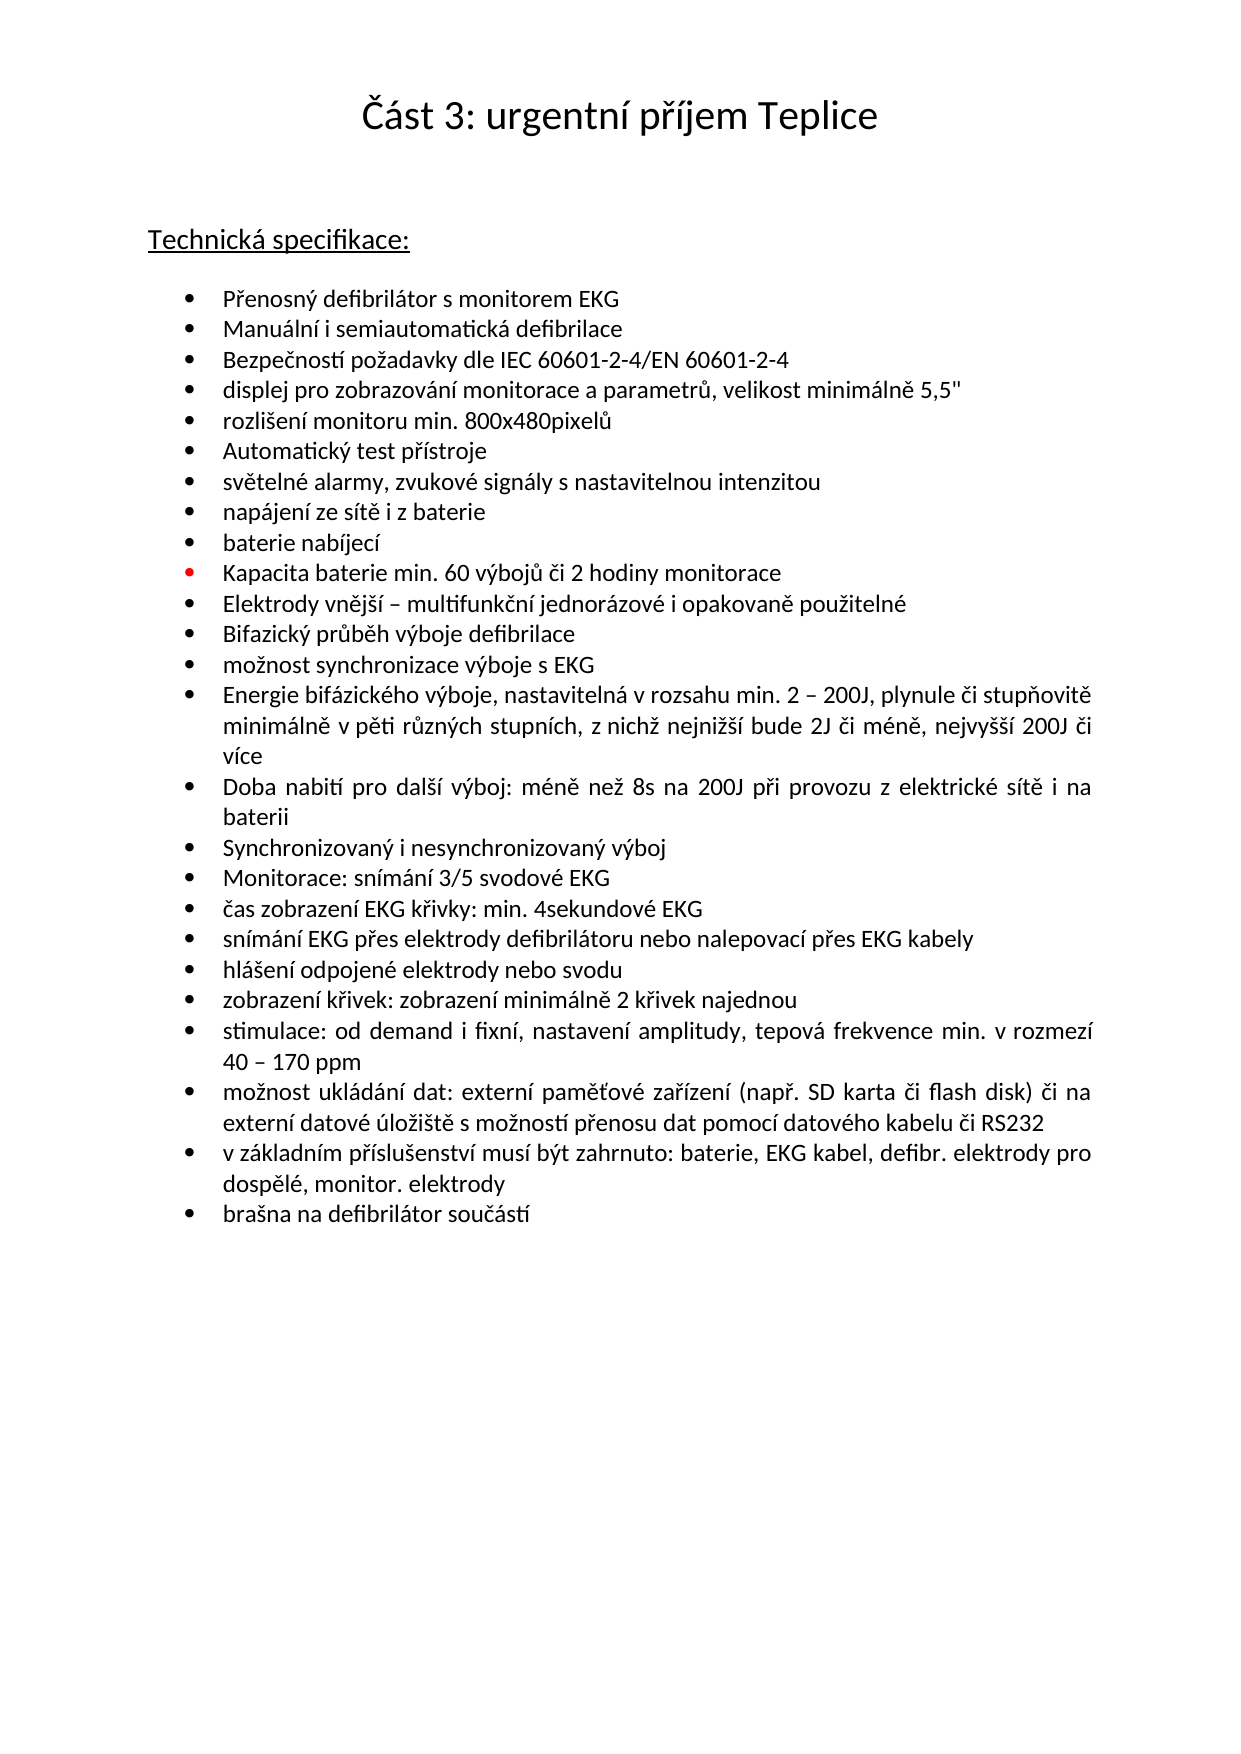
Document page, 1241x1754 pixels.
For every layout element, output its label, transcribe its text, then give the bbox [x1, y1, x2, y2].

list Manuální i semiautomatická defibrilace [185, 313, 1093, 344]
list snímání EKG přes elektrody defibrilátoru nebo nalepovací přes EKG kabely [185, 924, 1093, 954]
list Synchronizovaný i nesynchronizovaný výboj [185, 832, 1093, 863]
list Elektrody vnější – multifunkční jednorázové i opakovaně použitelné [185, 588, 1093, 618]
list baterie nabíjecí [185, 527, 1093, 557]
list displej pro zobrazování monitorace a parametrů, velikost minimálně 5,5" [185, 374, 1093, 405]
list možnost ukládání dat: externí paměťové zařízení (např. SD karta či flash disk) či na externí datové úložiště s možností přenosu dat pomocí datového kabelu či RS232 [185, 1076, 1093, 1137]
list Monitorace: snímání 3/5 svodové EKG [185, 863, 1093, 893]
list čas zobrazení EKG křivky: min. 4sekundové EKG [185, 893, 1093, 924]
list napájení ze sítě i z baterie [185, 496, 1093, 527]
list stimulace: od demand i fixní, nastavení amplitudy, tepová frekvence min. v rozmezí 40 – 170 ppm [185, 1015, 1093, 1076]
list možnost synchronizace výboje s EKG [185, 649, 1093, 679]
list Přenosný defibrilátor s monitorem EKG [185, 283, 1093, 313]
list Bezpečností požadavky dle IEC 60601-2-4/EN 60601-2-4 [185, 344, 1093, 374]
list Automatický test přístroje [185, 435, 1093, 466]
list Doba nabití pro další výboj: méně než 8s na 200J při provozu z elektrické sítě i na baterii [185, 771, 1093, 832]
list Energie bifázického výboje, nastavitelná v rozsahu min. 2 – 200J, plynule či stupňovitě minimálně v pěti různých stupních, z nichž nejnižší bude 2J či méně, nejvyšší 200J či více [185, 679, 1093, 771]
list světelné alarmy, zvukové signály s nastavitelnou intenzitou [185, 466, 1093, 496]
list Kapacita baterie min. 60 výbojů či 2 hodiny monitorace [185, 557, 1093, 588]
list brašna na defibrilátor součástí [185, 1198, 1093, 1229]
list zobrazení křivek: zobrazení minimálně 2 křivek najednou [185, 985, 1093, 1015]
text Technická specifikace: [148, 221, 1093, 257]
list v základním příslušenství musí být zahrnuto: baterie, EKG kabel, defibr. elektrody pro dospělé, monitor. elektrody [185, 1137, 1093, 1198]
list Bifazický průběh výboje defibrilace [185, 618, 1093, 649]
list hlášení odpojené elektrody nebo svodu [185, 954, 1093, 985]
text Část 3: urgentní příjem Teplice [148, 89, 1093, 139]
list rozlišení monitoru min. 800x480pixelů [185, 405, 1093, 435]
